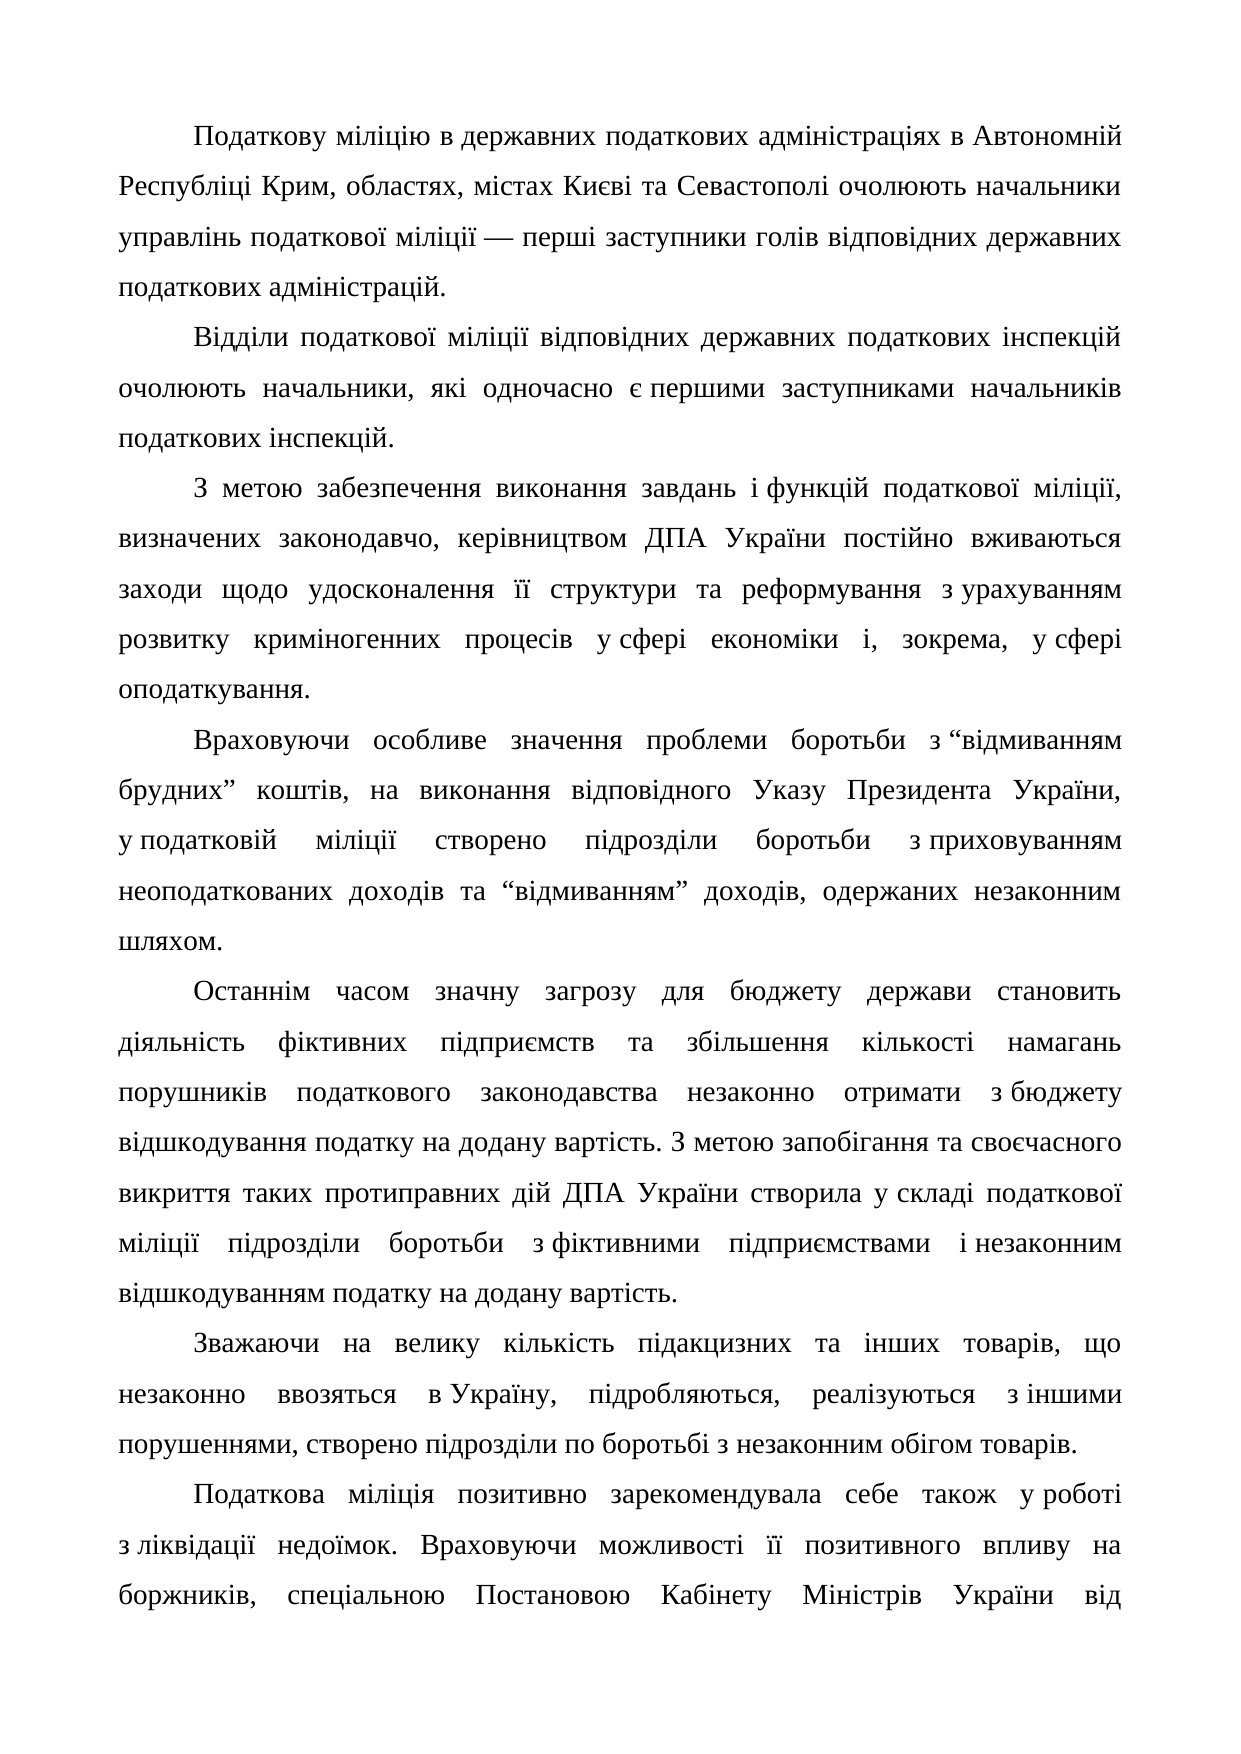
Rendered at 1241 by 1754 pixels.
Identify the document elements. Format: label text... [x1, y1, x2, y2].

text Зважаючи на велику кількість підакцизних та інших товарів, що незаконно ввозяться в Україну, підробляються, реалізуються з іншими порушеннями, створено підрозділи по боротьбі з незаконним обігом товарів. [118, 1326, 1122, 1460]
text Відділи податкової міліції відповідних державних податкових інспекцій очолюють начальники, які одночасно є першими заступниками начальників податкових інспекцій. [118, 319, 1122, 453]
text Враховуючи особливе значення проблеми боротьби з “відмиванням брудних” коштів, на виконання відповідного Указу Президента України, у податковій міліції створено підрозділи боротьби з приховуванням неоподаткованих доходів та “відмиванням” доходів, одержаних незаконним шляхом. [118, 722, 1122, 957]
text Податкову міліцію в державних податкових адміністраціях в Автономній Республіці Крим, областях, містах Києві та Севастополі очолюють начальники управлінь податкової міліції — перші заступники голів відповідних державних податкових адміністрацій. [118, 118, 1122, 303]
text З метою забезпечення виконання завдань і функцій податкової міліції, визначених законодавчо, керівництвом ДПА України постійно вживаються заходи щодо удосконалення її структури та реформування з урахуванням розвитку криміногенних процесів у сфері економіки і, зокрема, у сфері оподаткування. [118, 470, 1122, 705]
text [118, 1477, 1122, 1611]
text Останнім часом значну загрозу для бюджету держави становить діяльність фіктивних підприємств та збільшення кількості намагань порушників податкового законодавства незаконно отримати з бюджету відшкодування податку на додану вартість. З метою запобігання та своєчасного викриття таких протиправних дій ДПА України створила у складі податкової міліції підрозділи боротьби з фіктивними підприємствами і незаконним відшкодуванням податку на додану вартість. [118, 973, 1122, 1309]
